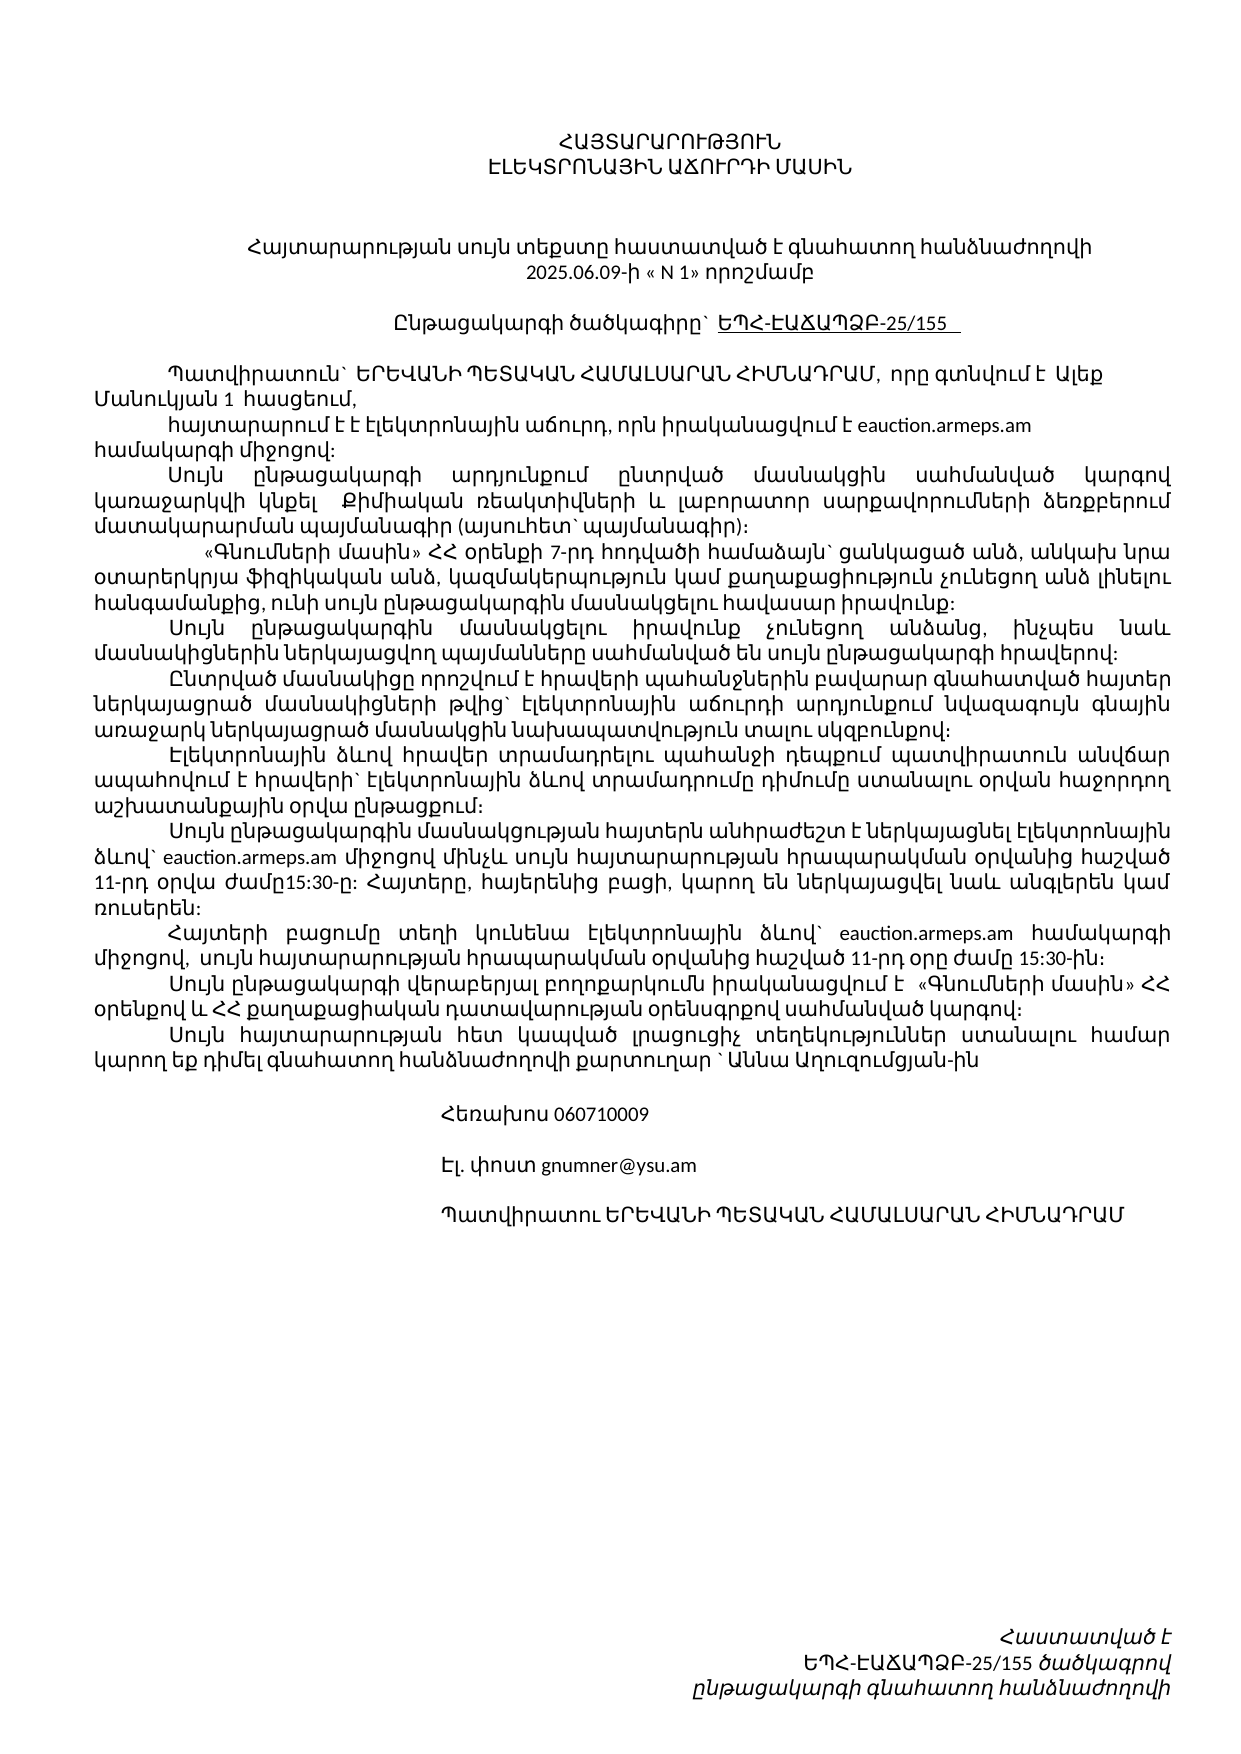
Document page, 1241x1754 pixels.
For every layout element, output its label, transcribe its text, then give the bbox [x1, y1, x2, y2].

text Պատվիրատուն` ԵՐԵՎԱՆԻ ՊԵՏԱԿԱՆ ՀԱՄԱԼՍԱՐԱՆ ՀԻՄՆԱԴՐԱՄ, որը գտնվում է Ալեք Մանուկյան 1 հասցեում, [94, 361, 1171, 412]
text հայտարարում է է էլեկտրոնային աճուրդ, որն իրականացվում է eauction.armeps.am համակարգի միջոցով: [94, 412, 1171, 463]
text ԵՊՀ-ԷԱՃԱՊՁԲ-25/155 ծածկագրով [94, 1650, 1171, 1675]
text Ընտրված մասնակիցը որոշվում է հրավերի պահանջներին բավարար գնահատված հայտեր ներկայացրած մասնակիցների թվից` էլեկտրոնային աճուրդի արդյունքում նվազագույն գնային առաջարկ ներկայացրած մասնակցին նախապատվություն տալու սկզբունքով։ [94, 666, 1171, 742]
text ընթացակարգի գնահատող հանձնաժողովի [94, 1675, 1171, 1701]
text «Գնումների մասին» ՀՀ օրենքի 7-րդ հոդվածի համաձայն` ցանկացած անձ, անկախ նրա օտարերկրյա ֆիզիկական անձ, կազմակերպություն կամ քաղաքացիություն չունեցող անձ լինելու հանգամանքից, ունի սույն ընթացակարգին մասնակցելու հավասար իրավունք: [94, 539, 1171, 615]
text Էլ. փոստ gnumner@ysu.am [94, 1152, 1171, 1177]
text Հաստատված է [94, 1624, 1171, 1650]
text Սույն ընթացակարգին մասնակցելու իրավունք չունեցող անձանց, ինչպես նաև մասնակիցներին ներկայացվող պայմանները սահմանված են սույն ընթացակարգի հրավերով: [94, 615, 1171, 666]
text Պատվիրատու ԵՐԵՎԱՆԻ ՊԵՏԱԿԱՆ ՀԱՄԱԼՍԱՐԱՆ ՀԻՄՆԱԴՐԱՄ [94, 1203, 1171, 1228]
text Հայտերի բացումը տեղի կունենա էլեկտրոնային ձևով` eauction.armeps.am համակարգի միջոցով, սույն հայտարարության հրապարակման օրվանից հաշված 11-րդ օրը ժամը 15:30-ին։ [94, 920, 1171, 971]
text ՀԱՅՏԱՐԱՐՈՒԹՅՈՒՆ [94, 129, 1171, 154]
text ԷԼԵԿՏՐՈՆԱՅԻՆ ԱՃՈՒՐԴԻ ՄԱՍԻՆ [94, 154, 1171, 180]
text Հայտարարության սույն տեքստը հաստատված է գնահատող հանձնաժողովի [94, 234, 1171, 259]
text Ընթացակարգի ծածկագիրը` ԵՊՀ-ԷԱՃԱՊՁԲ-25/155 [94, 310, 1171, 336]
text Էլեկտրոնային ձևով հրավեր տրամադրելու պահանջի դեպքում պատվիրատուն անվճար ապահովում է հրավերի` էլեկտրոնային ձևով տրամադրումը դիմումը ստանալու օրվան հաջորդող աշխատանքային օրվա ընթացքում։ [94, 742, 1171, 818]
text Սույն հայտարարության հետ կապված լրացուցիչ տեղեկություններ ստանալու համար կարող եք դիմել գնահատող հանձնաժողովի քարտուղար ` Աննա Աղուզումցյան-ին [94, 1022, 1171, 1073]
text Սույն ընթացակարգի արդյունքում ընտրված մասնակցին սահմանված կարգով կառաջարկվի կնքել Քիմիական ռեակտիվների և լաբորատոր սարքավորումների ձեռքբերում մատակարարման պայմանագիր (այսուհետ` պայմանագիր)։ [94, 463, 1171, 539]
text Հեռախոս 060710009 [94, 1101, 1171, 1126]
text Սույն ընթացակարգին մասնակցության հայտերն անհրաժեշտ է ներկայացնել էլեկտրոնային ձևով` eauction.armeps.am միջոցով մինչև սույն հայտարարության հրապարակման օրվանից հաշված 11-րդ օրվա ժամը15:30-ը: Հայտերը, հայերենից բացի, կարող են ներկայացվել նաև անգլերեն կամ ռուսերեն: [94, 818, 1171, 920]
text 2025.06.09 -ի « N 1» որոշմամբ [94, 259, 1171, 285]
text Սույն ընթացակարգի վերաբերյալ բողոքարկումն իրականացվում է «Գնումների մասին» ՀՀ օրենքով և ՀՀ քաղաքացիական դատավարության օրենսգրքով սահմանված կարգով։ [94, 971, 1171, 1022]
